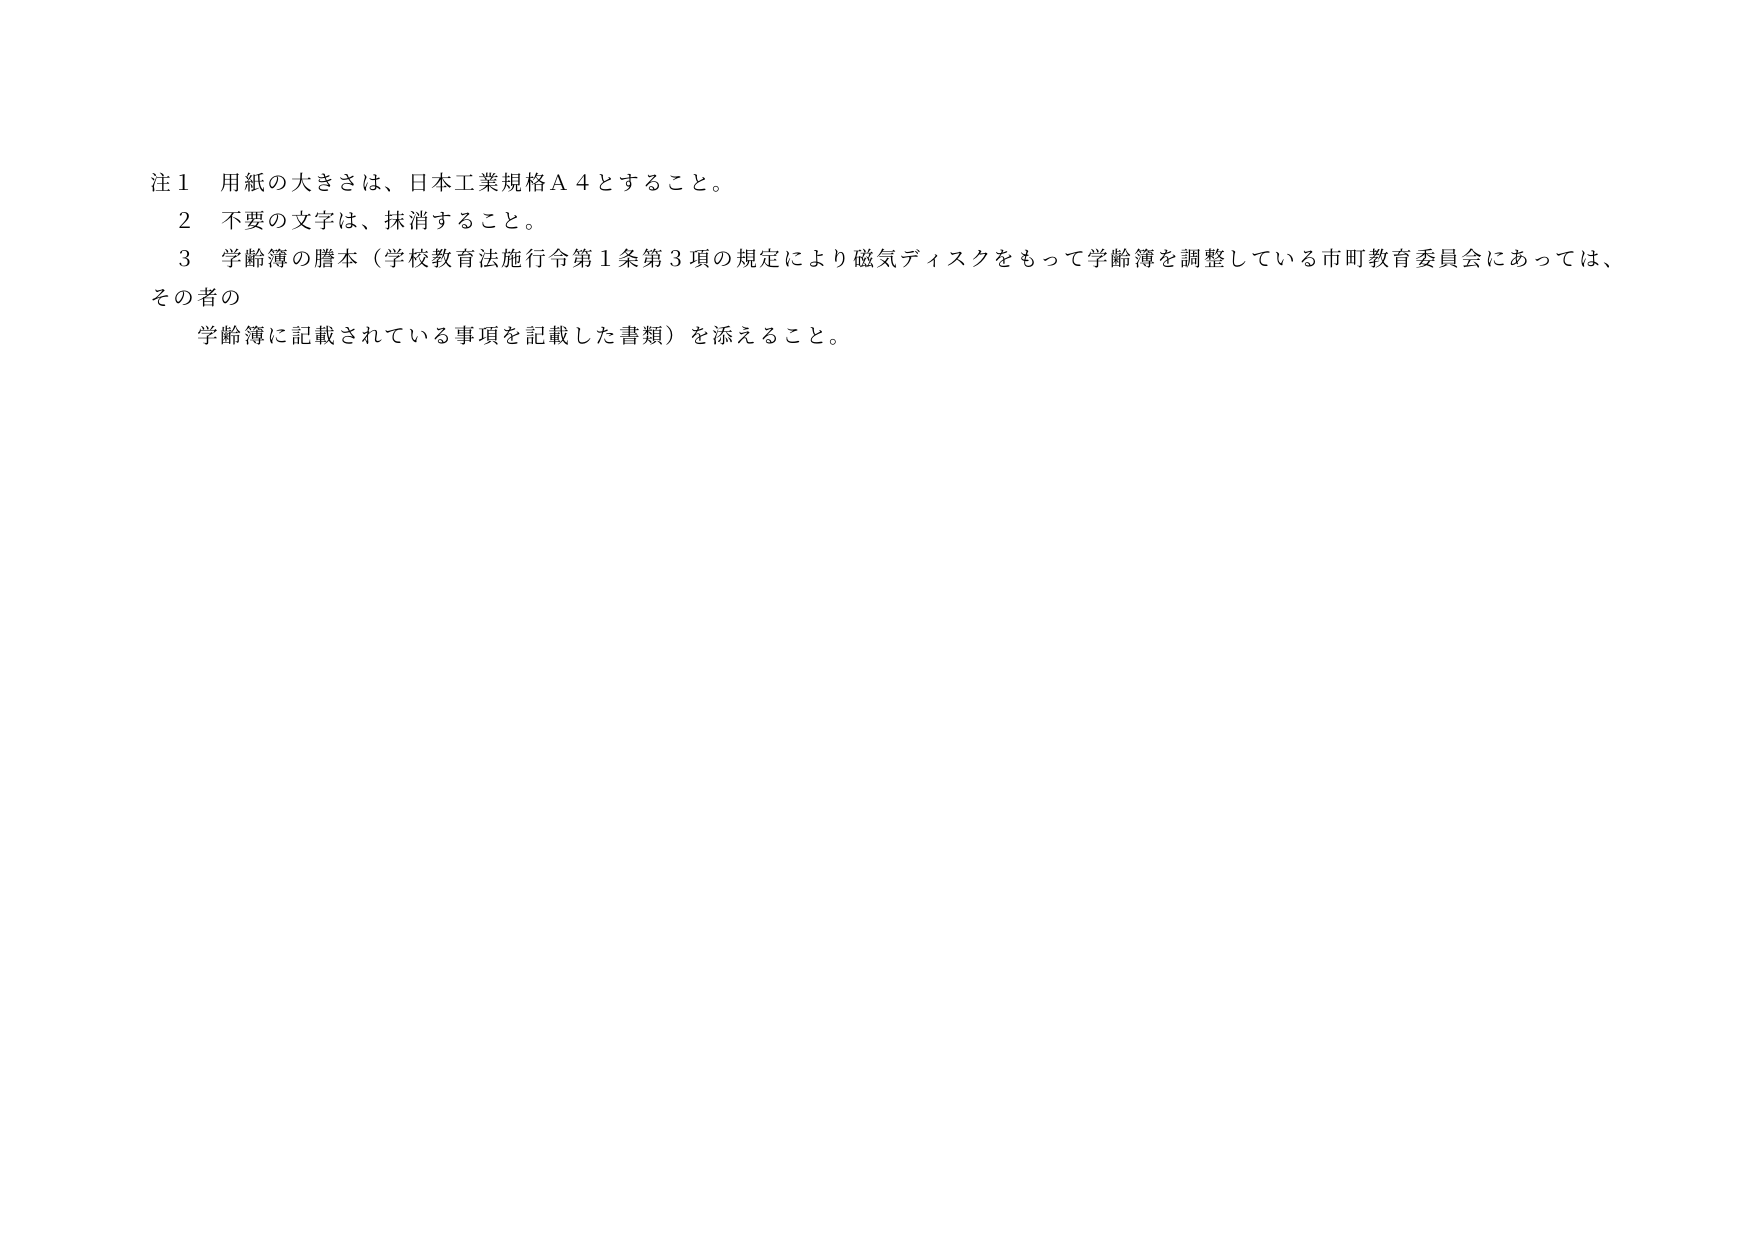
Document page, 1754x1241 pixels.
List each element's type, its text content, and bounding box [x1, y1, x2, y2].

text 注１ 用紙の大きさは、日本工業規格Ａ４とすること。 [150, 163, 1603, 201]
text 学齢簿に記載されている事項を記載した書類）を添えること。 [150, 315, 1603, 353]
text ２ 不要の文字は、抹消すること。 [150, 201, 1603, 239]
text ３ 学齢簿の謄本（学校教育法施行令第１条第３項の規定により磁気ディスクをもって学齢簿を調整している市町教育委員会にあっては、その者の [150, 239, 1603, 315]
